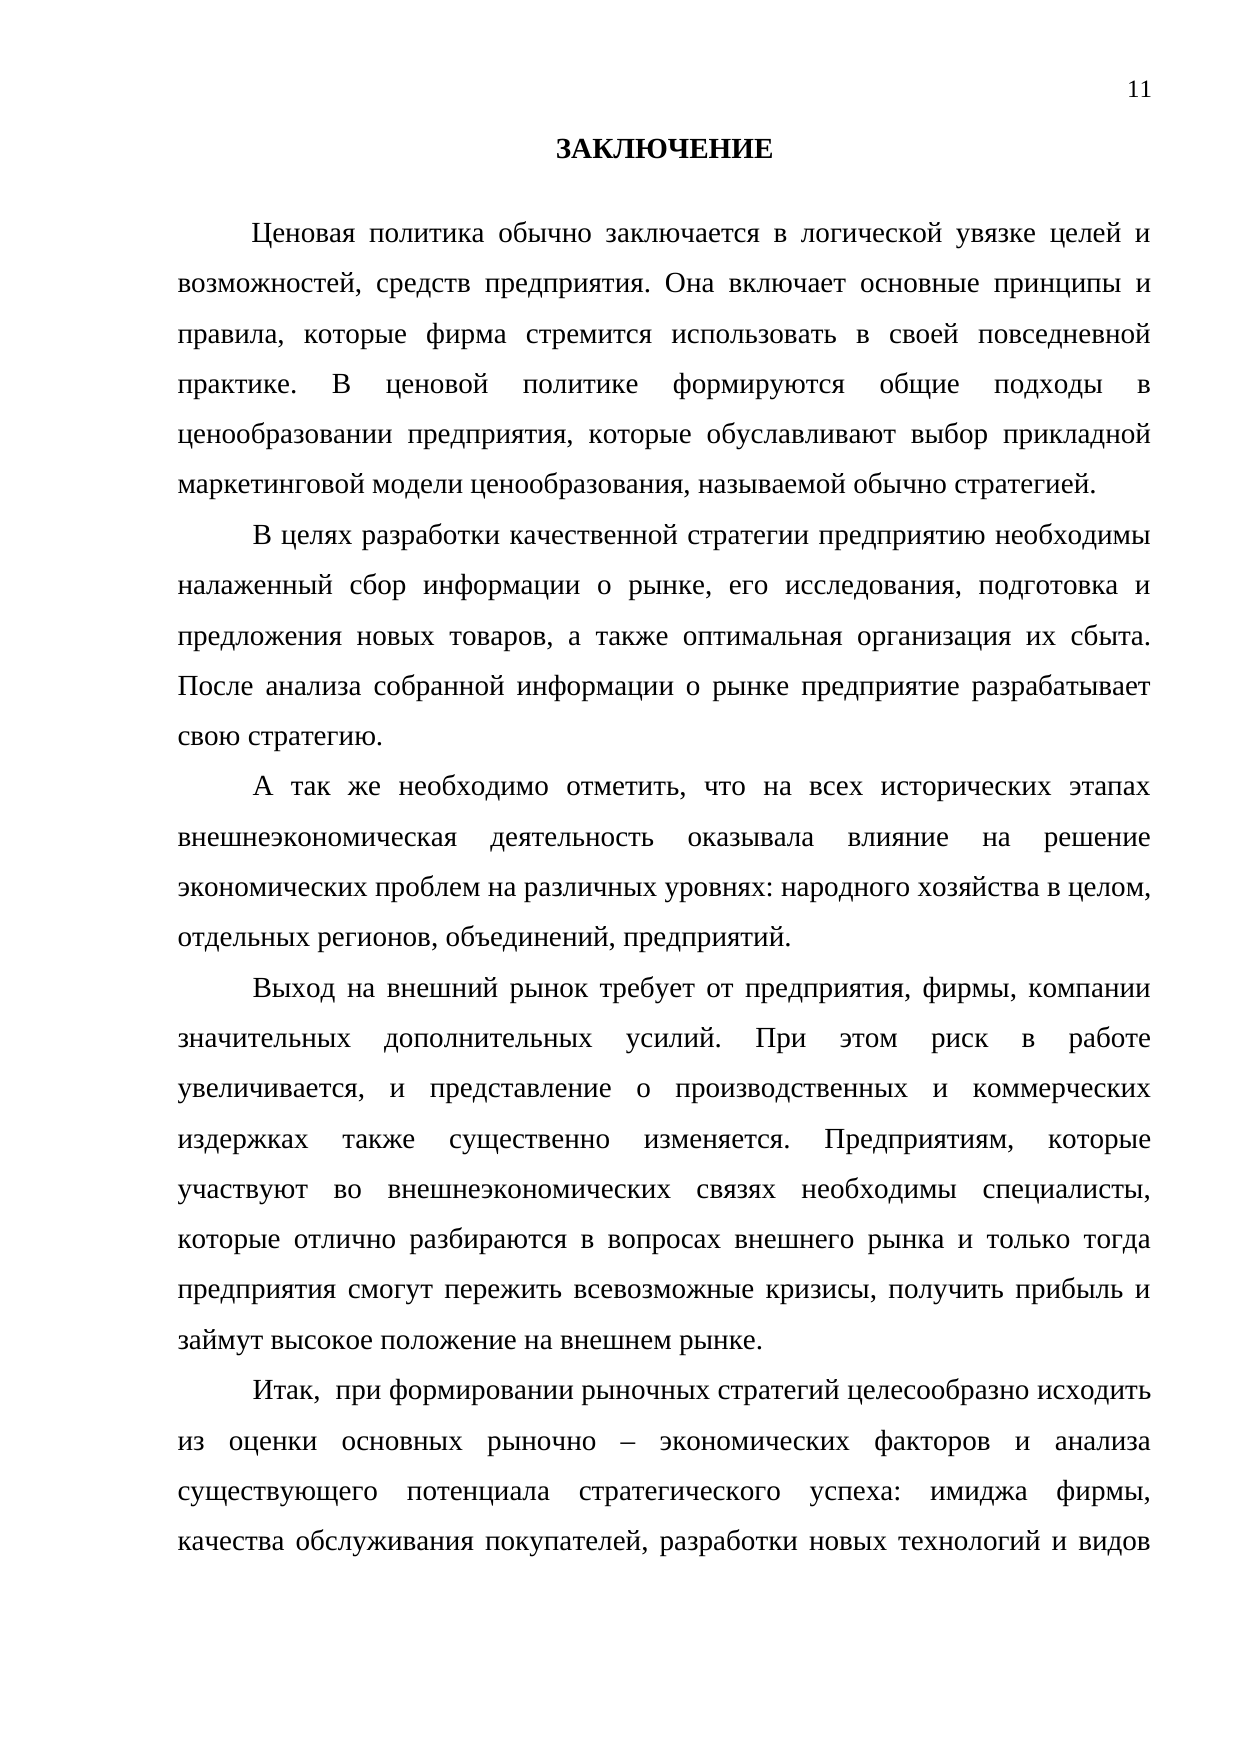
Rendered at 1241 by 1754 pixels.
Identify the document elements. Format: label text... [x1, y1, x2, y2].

text В целях разработки качественной стратегии предприятию необходимы налаженный сбор информации о рынке, его исследования, подготовка и предложения новых товаров, а также оптимальная организация их сбыта. После анализа собранной информации о рынке предприятие разрабатывает свою стратегию. [177, 517, 1152, 752]
text А так же необходимо отметить, что на всех исторических этапах внешнеэкономическая деятельность оказывала влияние на решение экономических проблем на различных уровнях: народного хозяйства в целом, отдельных регионов, объединений, предприятий. [177, 768, 1152, 953]
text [177, 1372, 1152, 1557]
text Ценовая политика обычно заключается в логической увязке целей и возможностей, средств предприятия. Она включает основные принципы и правила, которые фирма стремится использовать в своей повседневной практике. В ценовой политике формируются общие подходы в ценообразовании предприятия, которые обуславливают выбор прикладной маркетинговой модели ценообразования, называемой обычно стратегией. [177, 215, 1152, 500]
text ЗАКЛЮЧЕНИЕ [177, 131, 1152, 165]
text Выход на внешний рынок требует от предприятия, фирмы, компании значительных дополнительных усилий. При этом риск в работе увеличивается, и представление о производственных и коммерческих издержках также существенно изменяется. Предприятиям, которые участвуют во внешнеэкономических связях необходимы специалисты, которые отлично разбираются в вопросах внешнего рынка и только тогда предприятия смогут пережить всевозможные кризисы, получить прибыль и займут высокое положение на внешнем рынке. [177, 970, 1152, 1356]
